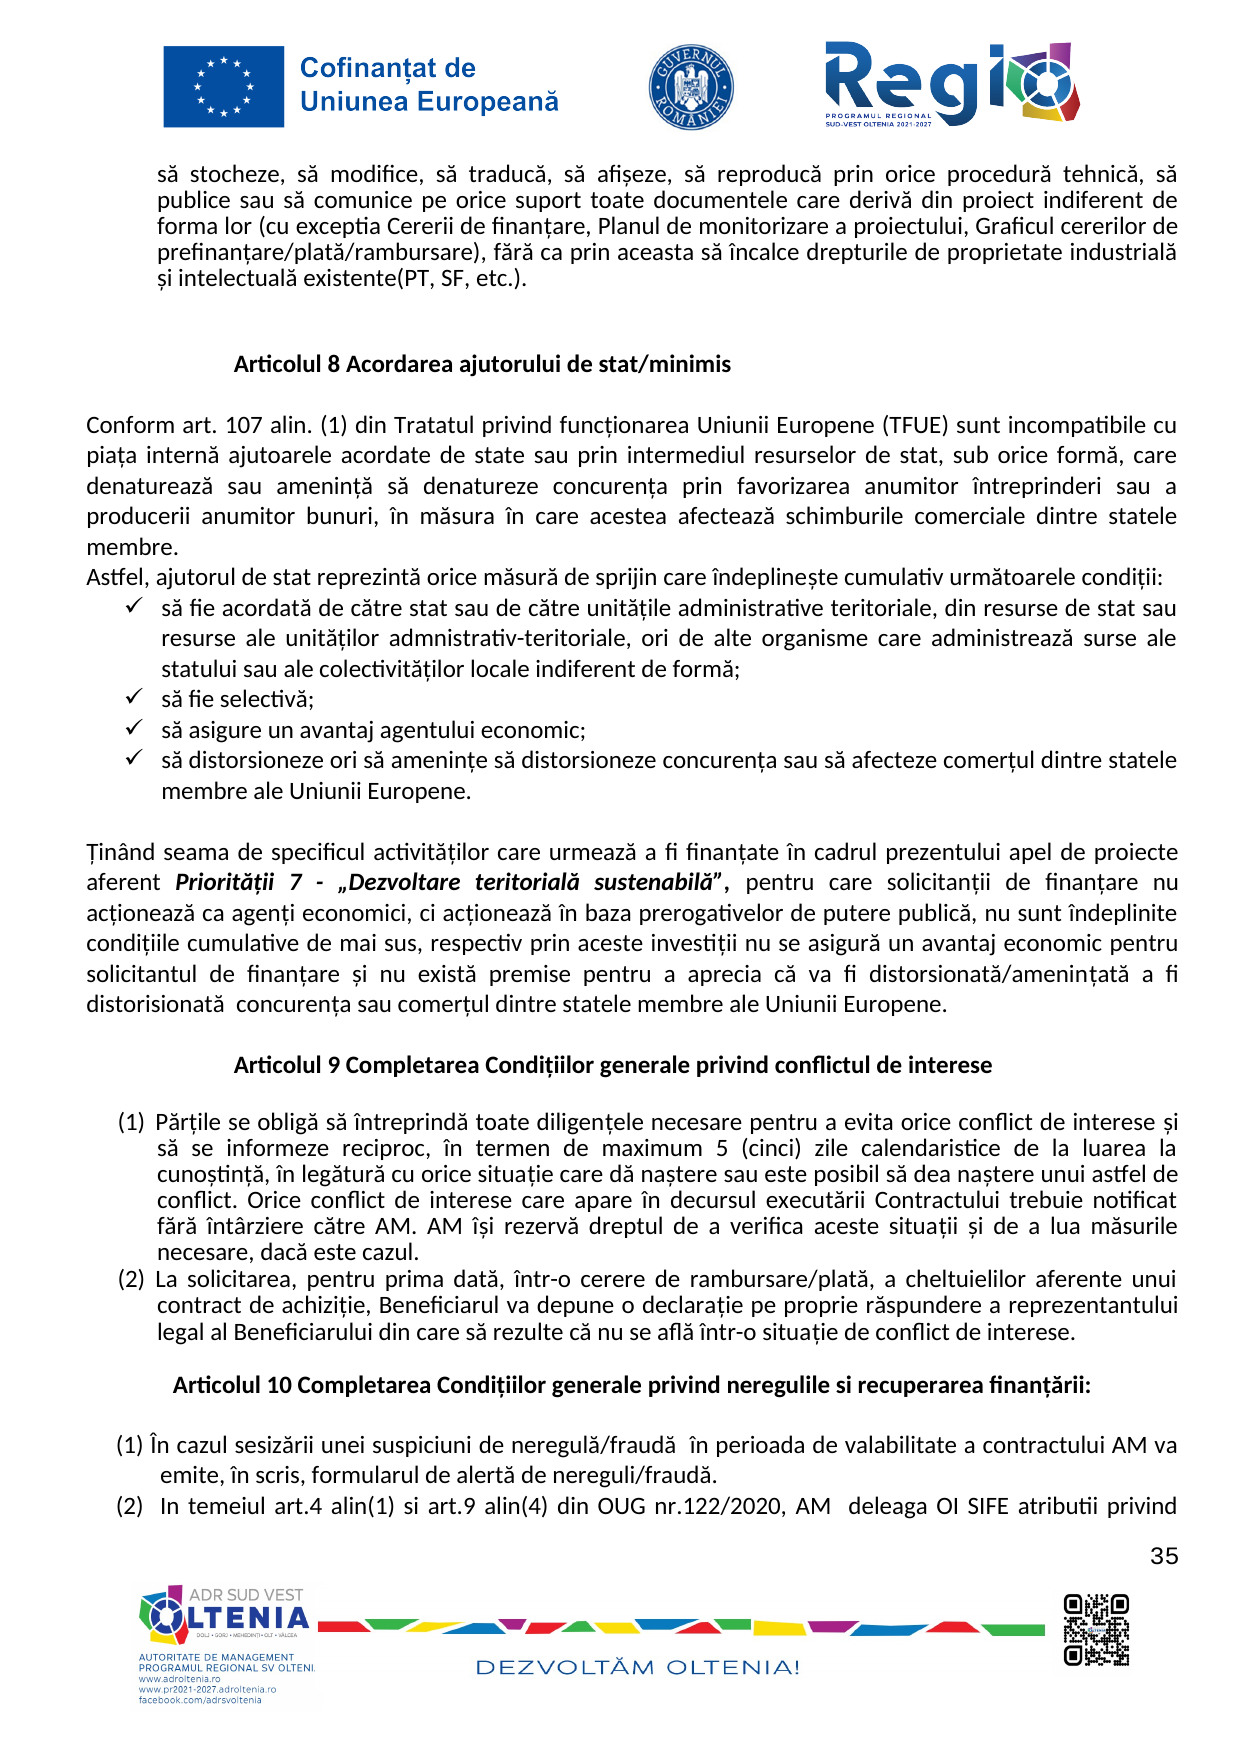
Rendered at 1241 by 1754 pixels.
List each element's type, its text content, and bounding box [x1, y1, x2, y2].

list La solicitarea, pentru prima dată, într-o cerere de rambursare/plată, a cheltuielilor aferente unui contract de achiziţie, Beneficiarul va depune o declaraţie pe proprie răspundere a reprezentantului legal al Beneficiarului din care să rezulte că nu se află într-o situaţie de conflict de interese. [117, 1266, 1179, 1345]
picture [823, 40, 1082, 129]
text Conform art. 107 alin. (1) din Tratatul privind funcționarea Uniunii Europene (TFUE) sunt incompatibile cu piața internă ajutoarele acordate de state sau prin intermediul resurselor de stat, sub orice formă, care denaturează sau amenință să denatureze concurența prin favorizarea anumitor întreprinderi sau a producerii anumitor bunuri, în măsura în care acestea afectează schimburile comerciale dintre statele membre. [86, 409, 1179, 561]
list Părţile se obligă să întreprindă toate diligenţele necesare pentru a evita orice conflict de interese şi să se informeze reciproc, în termen de maximum 5 (cinci) zile calendaristice de la luarea la cunoştinţă, în legătură cu orice situaţie care dă naştere sau este posibil să dea naştere unui astfel de conflict. Orice conflict de interese care apare în decursul executării Contractului trebuie notificat fără întârziere către AM. AM îşi rezervă dreptul de a verifica aceste situaţii şi de a lua măsurile necesare, dacă este cazul. [117, 1110, 1179, 1266]
picture [645, 42, 739, 132]
picture [158, 42, 561, 131]
text Astfel, ajutorul de stat reprezintă orice măsură de sprijin care îndeplineşte cumulativ următoarele condiții: [86, 561, 1179, 592]
text Articolul 9 Completarea Condiţiilor generale privind conflictul de interese [160, 1050, 1179, 1080]
text Articolul 8 Acordarea ajutorului de stat/minimis [233, 348, 1179, 378]
list să fie selectivă; [123, 683, 1179, 714]
list să fie acordată de către stat sau de către unitățile administrative teritoriale, din resurse de stat sau resurse ale unităților admnistrativ-teritoriale, ori de alte organisme care administrează surse ale statului sau ale colectivităților locale indiferent de formă; [123, 592, 1179, 683]
text Ţinând seama de specificul activităţilor care urmează a fi finanţate în cadrul prezentului apel de proiecte aferent Priorității 7 - „Dezvoltare teritorială sustenabilă”, pentru care solicitanţii de finanţare nu acţionează ca agenţi economici, ci acţionează în baza prerogativelor de putere publică, nu sunt îndeplinite condiţiile cumulative de mai sus, respectiv prin aceste investiţii nu se asigură un avantaj economic pentru solicitantul de finanţare și nu există premise pentru a aprecia că va fi distorsionată/ameninţată a fi distorisionată concurenţa sau comerțul dintre statele membre ale Uniunii Europene. [86, 836, 1179, 1019]
picture [131, 1582, 1134, 1711]
text Articolul 10 Completarea Condiţiilor generale privind neregulile si recuperarea finanţării: [86, 1369, 1179, 1399]
list să asigure un avantaj agentului economic; [123, 714, 1179, 744]
text (1) În cazul sesizării unei suspiciuni de neregulă/fraudă în perioada de valabilitate a contractului AM va emite, în scris, formularul de alertă de nereguli/fraudă. [116, 1429, 1179, 1490]
list să distorsioneze ori să amenințe să distorsioneze concurența sau să afecteze comerțul dintre statele membre ale Uniunii Europene. [123, 744, 1179, 806]
